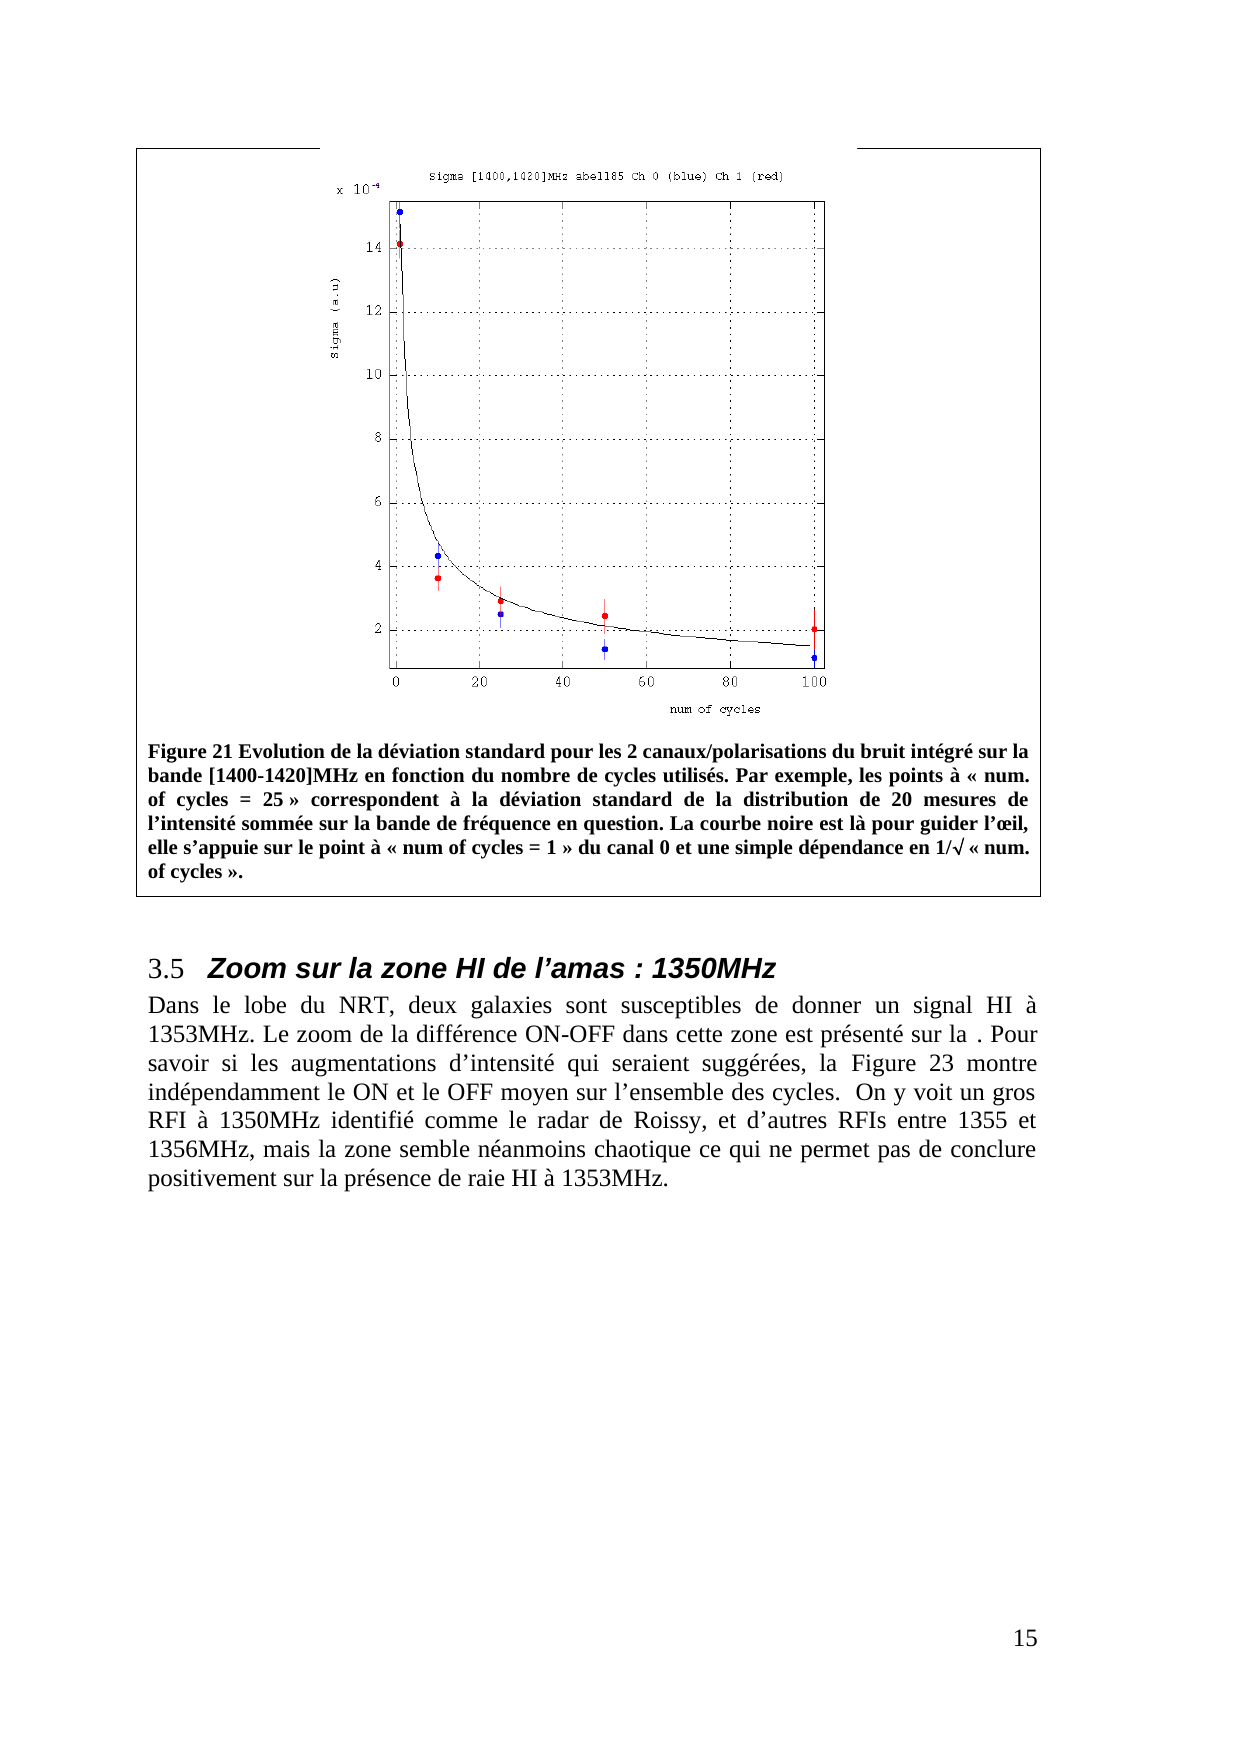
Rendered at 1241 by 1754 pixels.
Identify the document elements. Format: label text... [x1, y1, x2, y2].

picture [320, 148, 858, 727]
subtitle Zoom sur la zone HI de l’amas : 1350MHz [148, 951, 1037, 984]
text Dans le lobe du NRT, deux galaxies sont susceptibles de donner un signal HI à 1353MHz. Le zoom de la différence ON-OFF dans cette zone est présenté sur la Figure 22. Pour savoir si les augmentations d’intensité qui seraient suggérées, la Figure 23 montre indépendamment le ON et le OFF moyen sur l’ensemble des cycles. On y voit un gros RFI à 1350MHz identifié comme le radar de Roissy, et d’autres RFIs entre 1355 et 1356MHz, mais la zone semble néanmoins chaotique ce qui ne permet pas de conclure positivement sur la présence de raie HI à 1353MHz. [148, 991, 1037, 1192]
